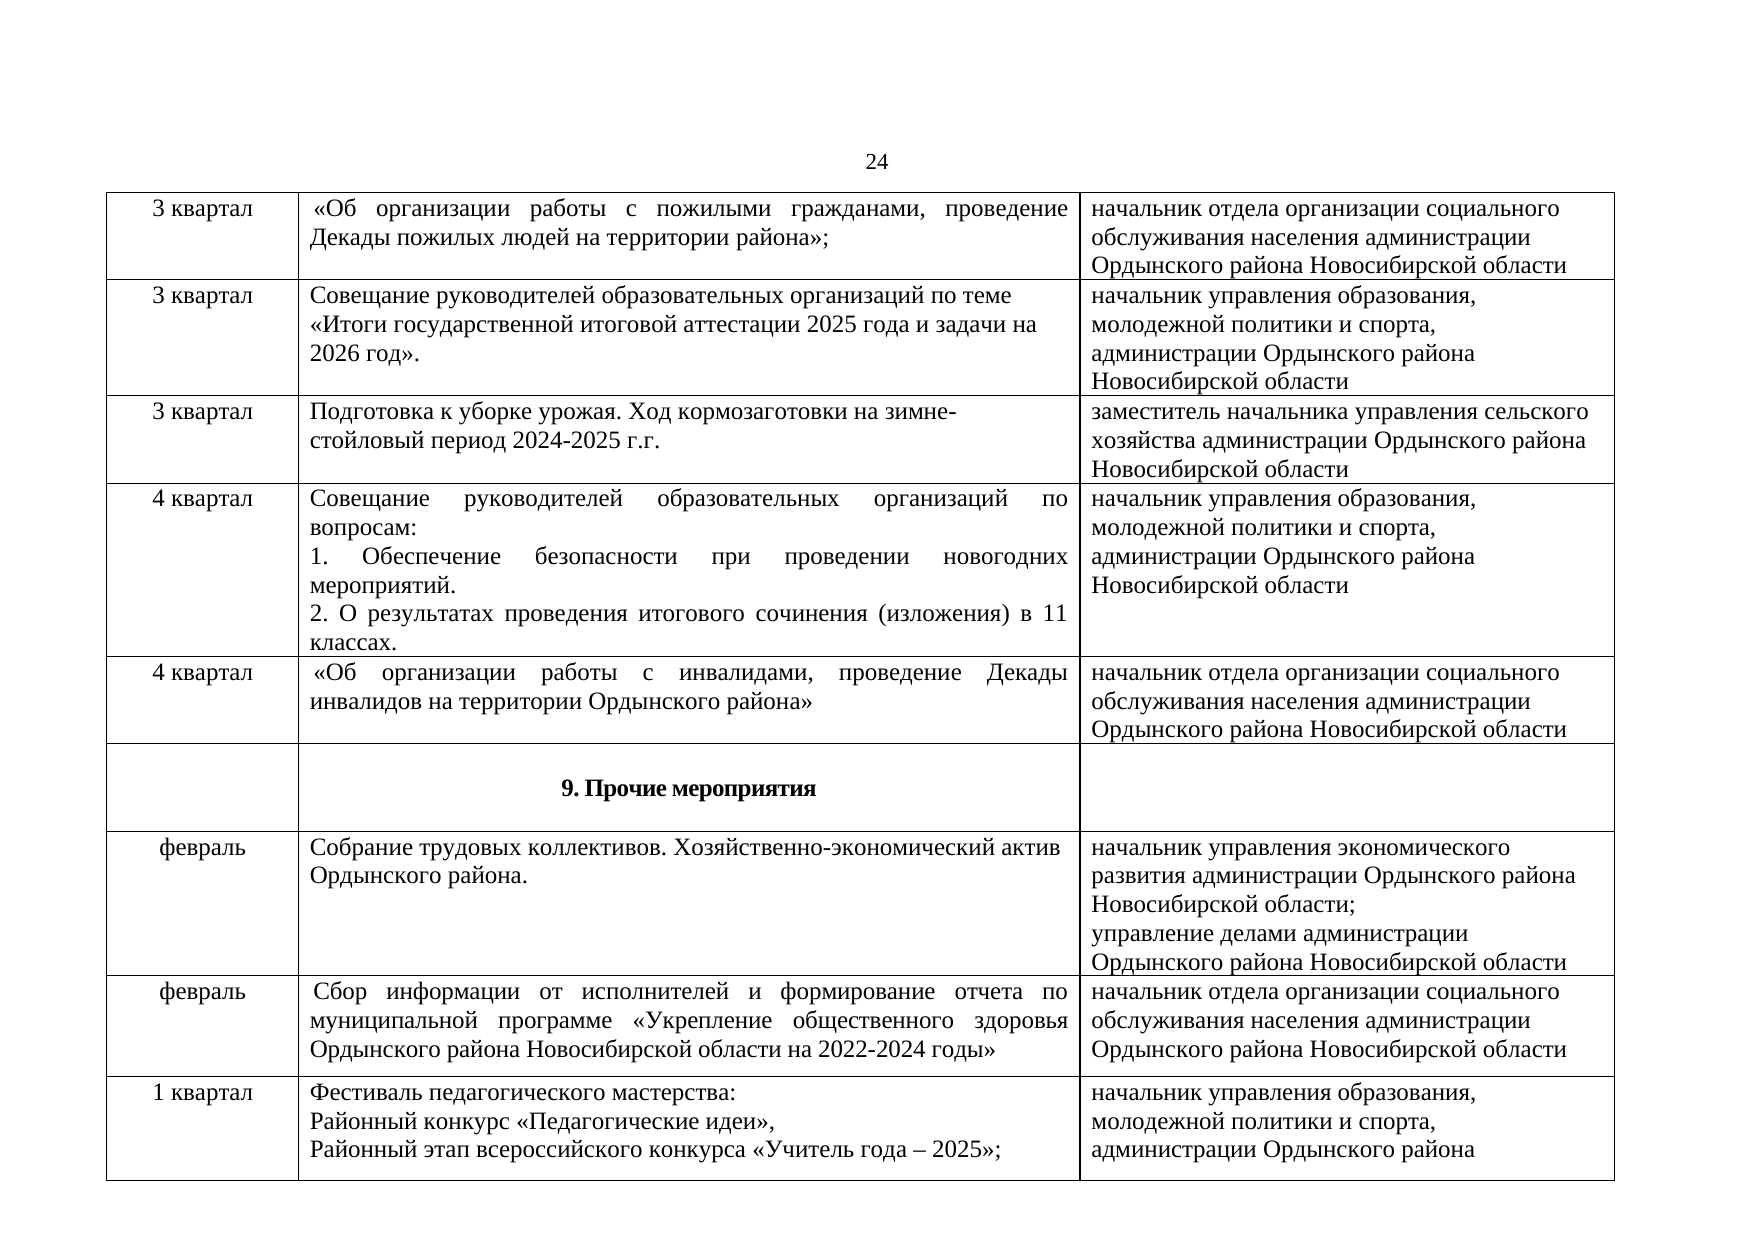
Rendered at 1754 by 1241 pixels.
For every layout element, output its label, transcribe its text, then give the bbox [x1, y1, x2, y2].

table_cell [299, 1077, 1079, 1180]
table_cell 3 квартал [107, 193, 298, 279]
table_cell Собрание трудовых коллективов. Хозяйственно-экономический актив Ордынского района. [299, 832, 1079, 975]
table_cell Подготовка к уборке урожая. Ход кормозаготовки на зимне-стойловый период 2024-2025 г.г. [299, 396, 1079, 482]
table_cell Совещание руководителей образовательных организаций по вопросам: 1. Обеспечение безопасности при проведении новогодних мероприятий. 2. О результатах проведения итогового сочинения (изложения) в 11 классах. [299, 484, 1079, 656]
table_cell начальник отдела организации социального обслуживания населения администрации Ордынского района Новосибирской области [1081, 657, 1614, 743]
table_cell 3 квартал [107, 396, 298, 482]
table_cell [1081, 744, 1614, 831]
table_cell заместитель начальника управления сельского хозяйства администрации Ордынского района Новосибирской области [1081, 396, 1614, 482]
table_cell февраль [107, 976, 298, 1076]
table_cell 4 квартал [107, 657, 298, 743]
table_cell «Об организации работы с пожилыми гражданами, проведение Декады пожилых людей на территории района»; [299, 193, 1079, 279]
table_cell [107, 744, 298, 831]
table_cell Совещание руководителей образовательных организаций по теме «Итоги государственной итоговой аттестации 2025 года и задачи на 2026 год». [299, 280, 1079, 395]
table_cell Сбор информации от исполнителей и формирование отчета по муниципальной программе «Укрепление общественного здоровья Ордынского района Новосибирской области на 2022-2024 годы» [299, 976, 1079, 1076]
table_cell 1 квартал [107, 1077, 298, 1180]
table_cell февраль [107, 832, 298, 975]
table_cell начальник управления образования, молодежной политики и спорта, администрации Ордынского района Новосибирской области [1081, 280, 1614, 395]
table_cell начальник отдела организации социального обслуживания населения администрации Ордынского района Новосибирской области [1081, 976, 1614, 1076]
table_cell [1081, 1077, 1614, 1180]
table_cell 9. Прочие мероприятия [299, 744, 1079, 831]
table_cell «Об организации работы с инвалидами, проведение Декады инвалидов на территории Ордынского района» [299, 657, 1079, 743]
table_cell 4 квартал [107, 484, 298, 656]
table_cell начальник управления экономического развития администрации Ордынского района Новосибирской области; управление делами администрации Ордынского района Новосибирской области [1081, 832, 1614, 975]
table_cell начальник отдела организации социального обслуживания населения администрации Ордынского района Новосибирской области [1081, 193, 1614, 279]
table_cell 3 квартал [107, 280, 298, 395]
table_cell начальник управления образования, молодежной политики и спорта, администрации Ордынского района Новосибирской области [1081, 484, 1614, 656]
